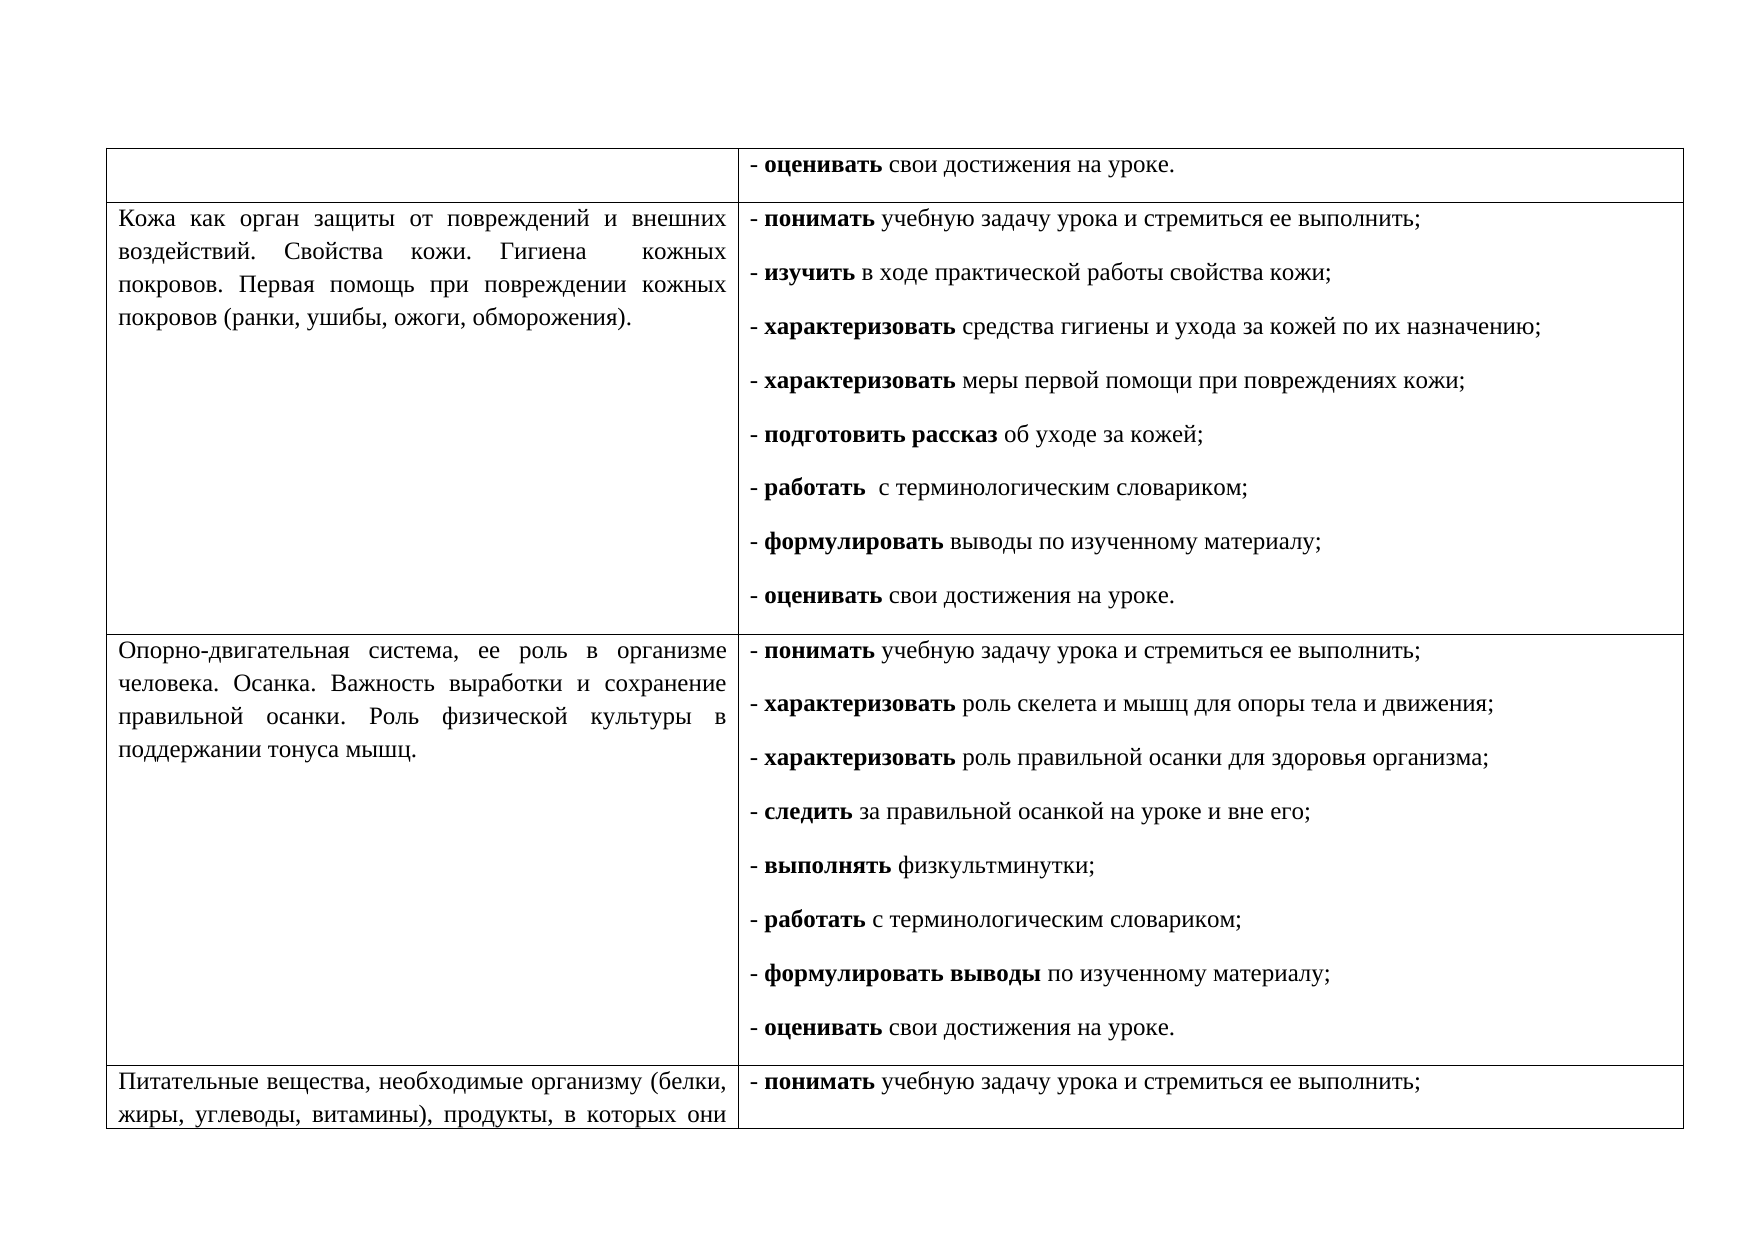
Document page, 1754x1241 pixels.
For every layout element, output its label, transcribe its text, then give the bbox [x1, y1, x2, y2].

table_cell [107, 1066, 738, 1128]
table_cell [739, 149, 1683, 202]
table_cell - понимать учебную задачу урока и стремиться ее выполнить; - характеризовать роль скелета и мышц для опоры тела и движения; - характеризовать роль правильной осанки для здоровья организма; - следить за правильной осанкой на уроке и вне его; - выполнять физкультминутки; - работать с терминологическим словариком; - формулировать выводы по изученному материалу; - оценивать свои достижения на уроке. [739, 635, 1683, 1065]
table_cell Опорно-двигательная система, ее роль в организме человека. Осанка. Важность выработки и сохранение правильной осанки. Роль физической культуры в поддержании тонуса мышц. [107, 635, 738, 1065]
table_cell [107, 149, 738, 202]
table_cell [739, 1066, 1683, 1128]
table_cell - понимать учебную задачу урока и стремиться ее выполнить; - изучить в ходе практической работы свойства кожи; - характеризовать средства гигиены и ухода за кожей по их назначению; - характеризовать меры первой помощи при повреждениях кожи; - подготовить рассказ об уходе за кожей; - работать с терминологическим словариком; - формулировать выводы по изученному материалу; - оценивать свои достижения на уроке. [739, 203, 1683, 634]
table_cell Кожа как орган защиты от повреждений и внешних воздействий. Свойства кожи. Гигиена кожных покровов. Первая помощь при повреждении кожных покровов (ранки, ушибы, ожоги, обморожения). [107, 203, 738, 634]
